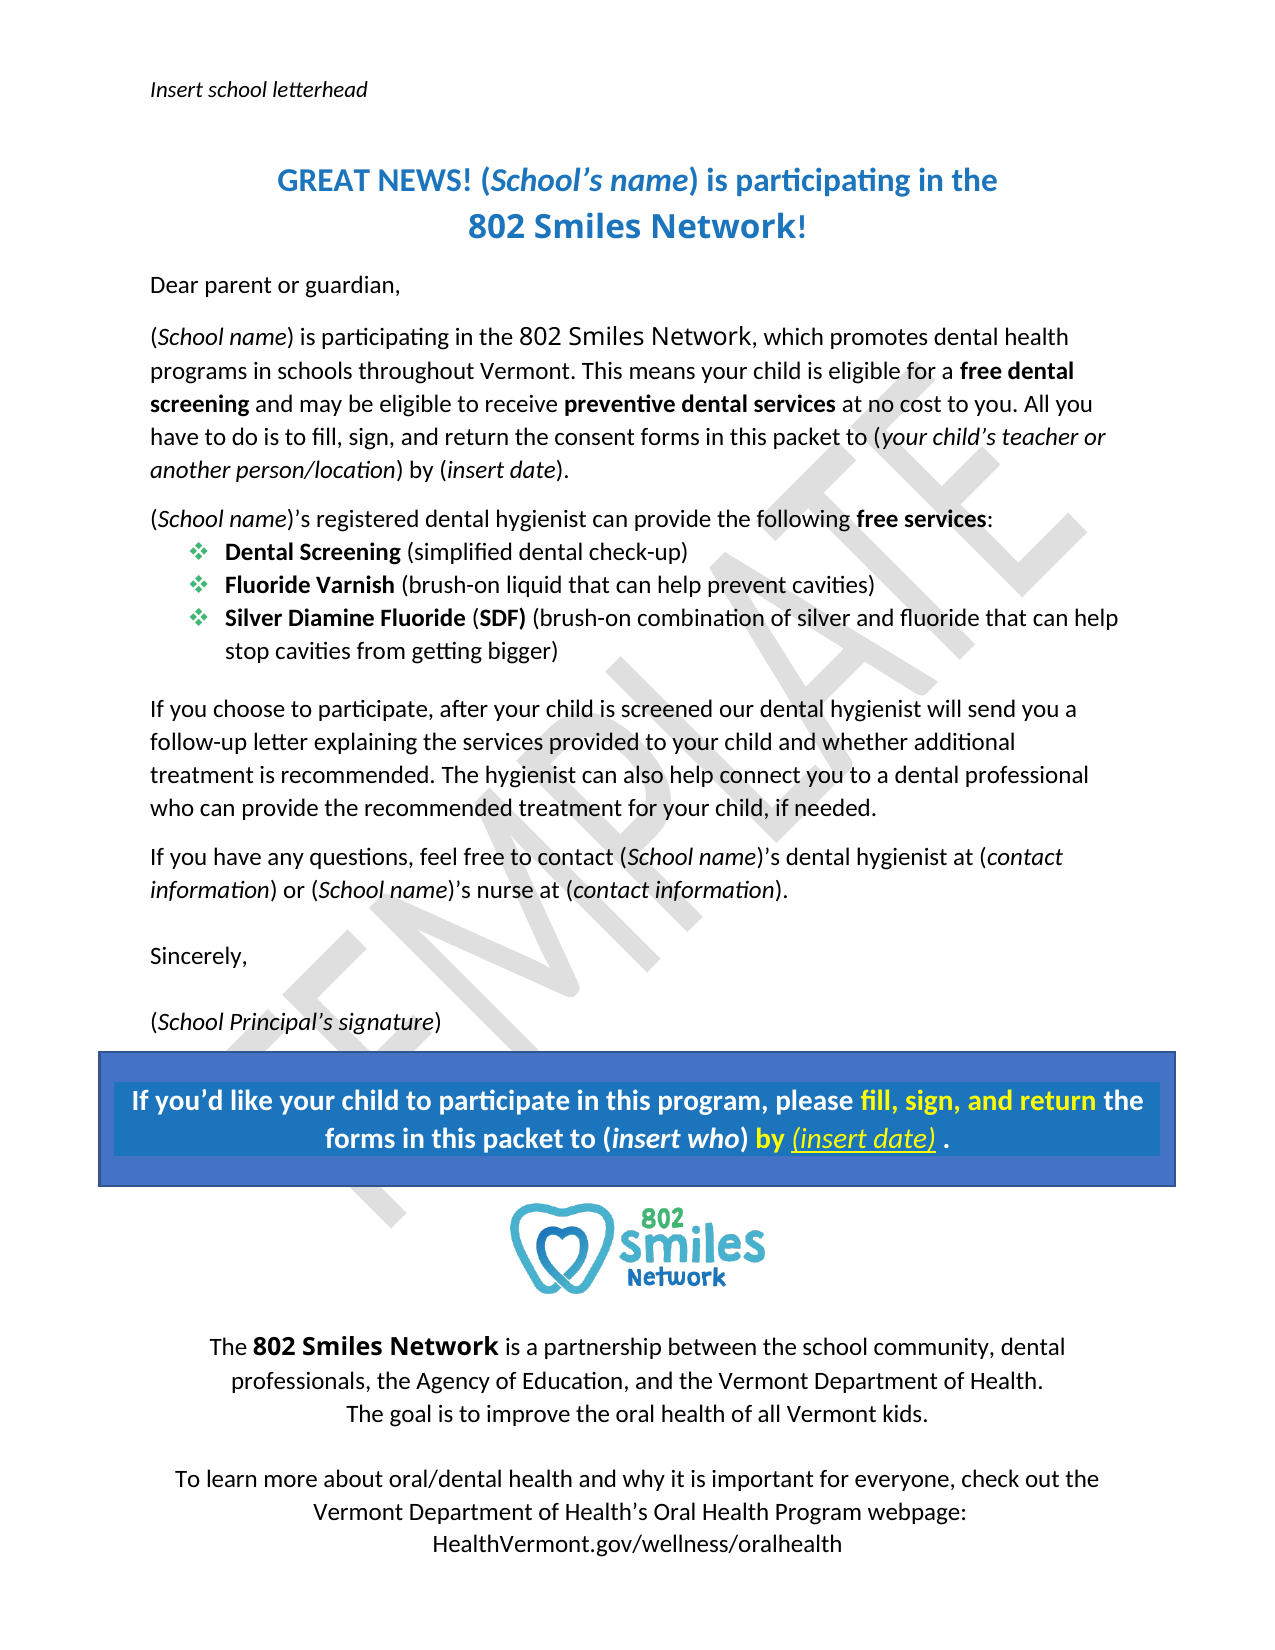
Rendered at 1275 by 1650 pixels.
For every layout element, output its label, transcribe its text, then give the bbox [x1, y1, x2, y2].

list Silver Diamine Fluoride (SDF) (brush-on combination of silver and fluoride that can help stop cavities from getting bigger) [187, 602, 1125, 666]
list Sincerely, [150, 940, 1125, 971]
list If you choose to participate, after your child is screened our dental hygienist will send you a follow-up letter explaining the services provided to your child and whether additional treatment is recommended. The hygienist can also help connect you to a dental professional who can provide the recommended treatment for your child, if needed. [150, 693, 1125, 822]
text 802 Smiles Network! [150, 203, 1125, 249]
text GREAT NEWS! (School’s name) is participating in the [150, 159, 1125, 200]
list The 802 Smiles Network is a partnership between the school community, dental professionals, the Agency of Education, and the Vermont Department of Health. [150, 1329, 1125, 1396]
list Fluoride Varnish (brush-on liquid that can help prevent cavities) [187, 569, 1125, 600]
picture [510, 1203, 765, 1294]
text (School name)’s registered dental hygienist can provide the following free services: [150, 503, 1125, 534]
list The goal is to improve the oral health of all Vermont kids. [150, 1398, 1125, 1428]
text (School name) is participating in the 802 Smiles Network, which promotes dental health programs in schools throughout Vermont. This means your child is eligible for a free dental screening and may be eligible to receive preventive dental services at no cost to you. All you have to do is to fill, sign, and return the consent forms in this packet to (your child’s teacher or another person/location) by (insert date). [150, 318, 1125, 484]
text Dear parent or guardian, [150, 269, 1125, 299]
list Dental Screening (simplified dental check-up) [187, 536, 1125, 567]
list (School Principal’s signature) [150, 1006, 1125, 1036]
list If you have any questions, feel free to contact (School name)’s dental hygienist at (contact information) or (School name)’s nurse at (contact information). [150, 841, 1125, 905]
